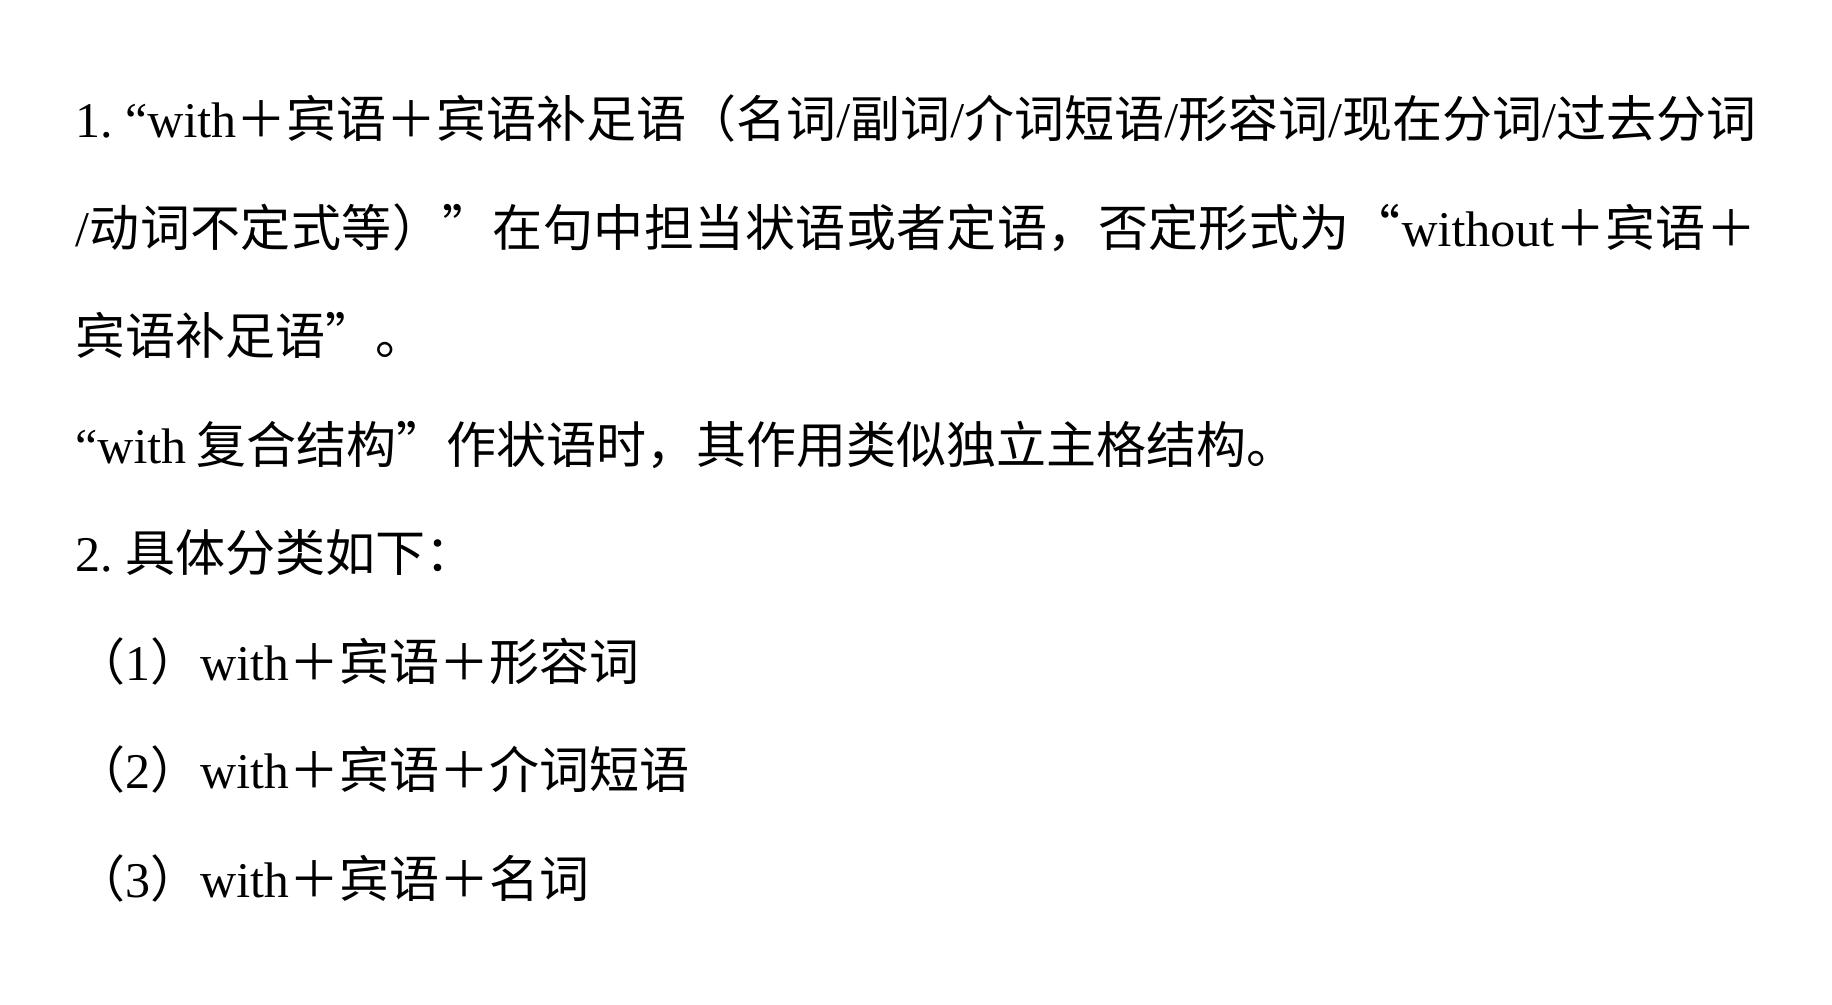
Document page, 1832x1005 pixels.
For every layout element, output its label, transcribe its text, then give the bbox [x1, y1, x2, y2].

text 2. 具体分类如下： [75, 514, 1756, 586]
text （2）with＋宾语＋介词短语 [75, 731, 1756, 803]
text “with复合结构”作状语时，其作用类似独立主格结构。 [75, 405, 1756, 478]
text 1. “with＋宾语＋宾语补足语（名词/副词/介词短语/形容词/现在分词/过去分词/动词不定式等）”在句中担当状语或者定语，否定形式为“without＋宾语＋宾语补足语”。 [75, 79, 1756, 369]
text （3）with＋宾语＋名词 [75, 839, 1756, 912]
text （1）with＋宾语＋形容词 [75, 622, 1756, 695]
